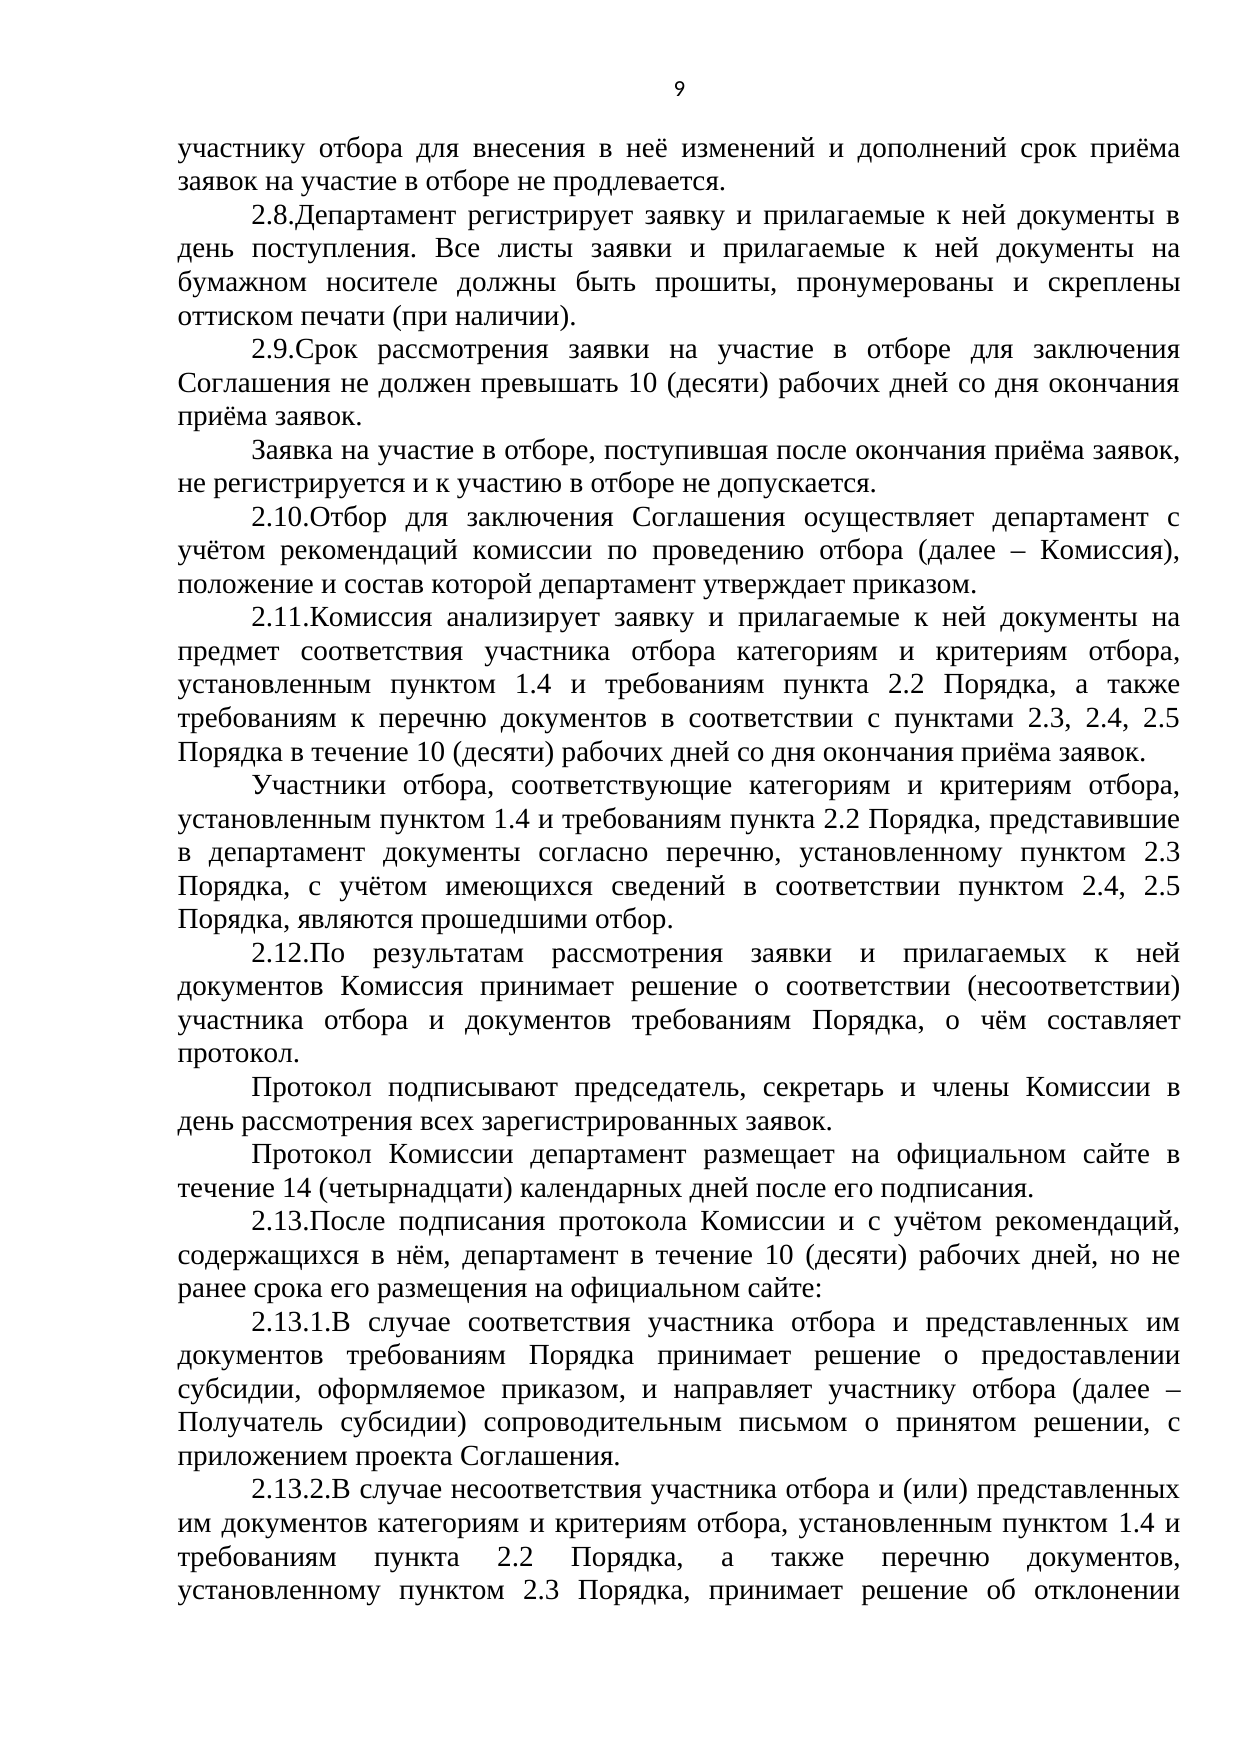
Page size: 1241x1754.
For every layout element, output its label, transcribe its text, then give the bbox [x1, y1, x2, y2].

text 2.8.Департамент регистрирует заявку и прилагаемые к ней документы в день поступления. Все листы заявки и прилагаемые к ней документы на бумажном носителе должны быть прошиты, пронумерованы и скреплены оттиском печати (при наличии). [177, 197, 1181, 331]
text 2.13.После подписания протокола Комиссии и с учётом рекомендаций, содержащихся в нём, департамент в течение 10 (десяти) рабочих дней, но не ранее срока его размещения на официальном сайте: [177, 1203, 1181, 1304]
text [177, 130, 1181, 197]
text Протокол Комиссии департамент размещает на официальном сайте в течение 14 (четырнадцати) календарных дней после его подписания. [177, 1136, 1181, 1203]
text 2.12.По результатам рассмотрения заявки и прилагаемых к ней документов Комиссия принимает решение о соответствии (несоответствии) участника отбора и документов требованиям Порядка, о чём составляет протокол. [177, 935, 1181, 1069]
text Протокол подписывают председатель, секретарь и члены Комиссии в день рассмотрения всех зарегистрированных заявок. [177, 1069, 1181, 1136]
text 2.13.1.В случае соответствия участника отбора и представленных им документов требованиям Порядка принимает решение о предоставлении субсидии, оформляемое приказом, и направляет участнику отбора (далее – Получатель субсидии) сопроводительным письмом о принятом решении, с приложением проекта Соглашения. [177, 1304, 1181, 1472]
text Заявка на участие в отборе, поступившая после окончания приёма заявок, не регистрируется и к участию в отборе не допускается. [177, 432, 1181, 499]
text 2.9.Срок рассмотрения заявки на участие в отборе для заключения Соглашения не должен превышать 10 (десяти) рабочих дней со дня окончания приёма заявок. [177, 331, 1181, 432]
text 2.10.Отбор для заключения Соглашения осуществляет департамент с учётом рекомендаций комиссии по проведению отбора (далее – Комиссия), положение и состав которой департамент утверждает приказом. [177, 499, 1181, 599]
text 2.11.Комиссия анализирует заявку и прилагаемые к ней документы на предмет соответствия участника отбора категориям и критериям отбора, установленным пунктом 1.4 и требованиям пункта 2.2 Порядка, а также требованиям к перечню документов в соответствии с пунктами 2.3, 2.4, 2.5 Порядка в течение 10 (десяти) рабочих дней со дня окончания приёма заявок. [177, 599, 1181, 767]
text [177, 1472, 1181, 1606]
text Участники отбора, соответствующие категориям и критериям отбора, установленным пунктом 1.4 и требованиям пункта 2.2 Порядка, представившие в департамент документы согласно перечню, установленному пунктом 2.3 Порядка, с учётом имеющихся сведений в соответствии пунктом 2.4, 2.5 Порядка, являются прошедшими отбор. [177, 767, 1181, 935]
